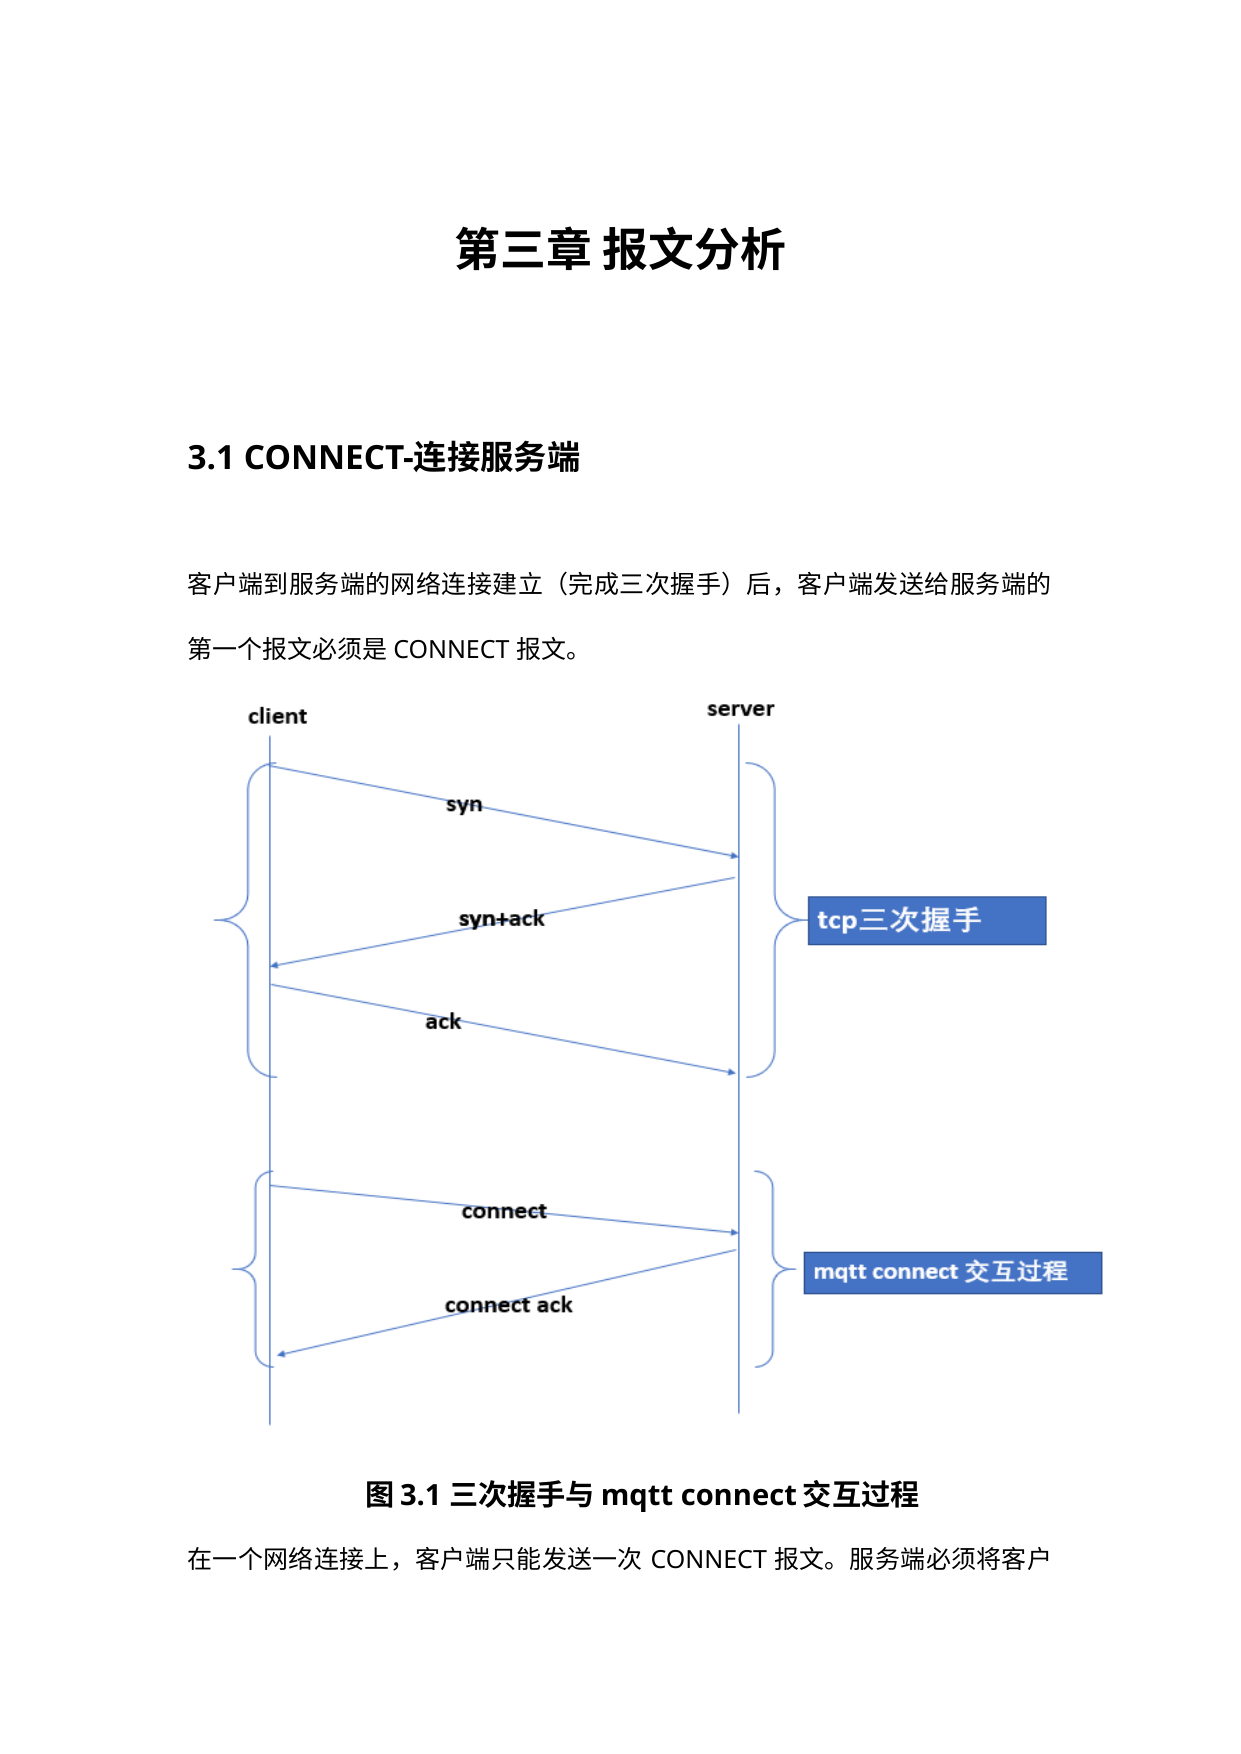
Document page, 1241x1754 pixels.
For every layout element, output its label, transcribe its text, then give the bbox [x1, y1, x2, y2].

text 客户端到服务端的网络连接建立（完成三次握手）后，客户端发送给服务端的第一个报文必须是 CONNECT 报文。 [187, 550, 1053, 680]
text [187, 1525, 1053, 1590]
picture [187, 680, 1124, 1449]
subtitle 3.1 CONNECT-连接服务端 [187, 423, 1053, 488]
subtitle 第三章 报文分析 [187, 197, 1053, 295]
text 图3.1 三次握手与mqtt connect交互过程 [187, 1460, 1053, 1525]
